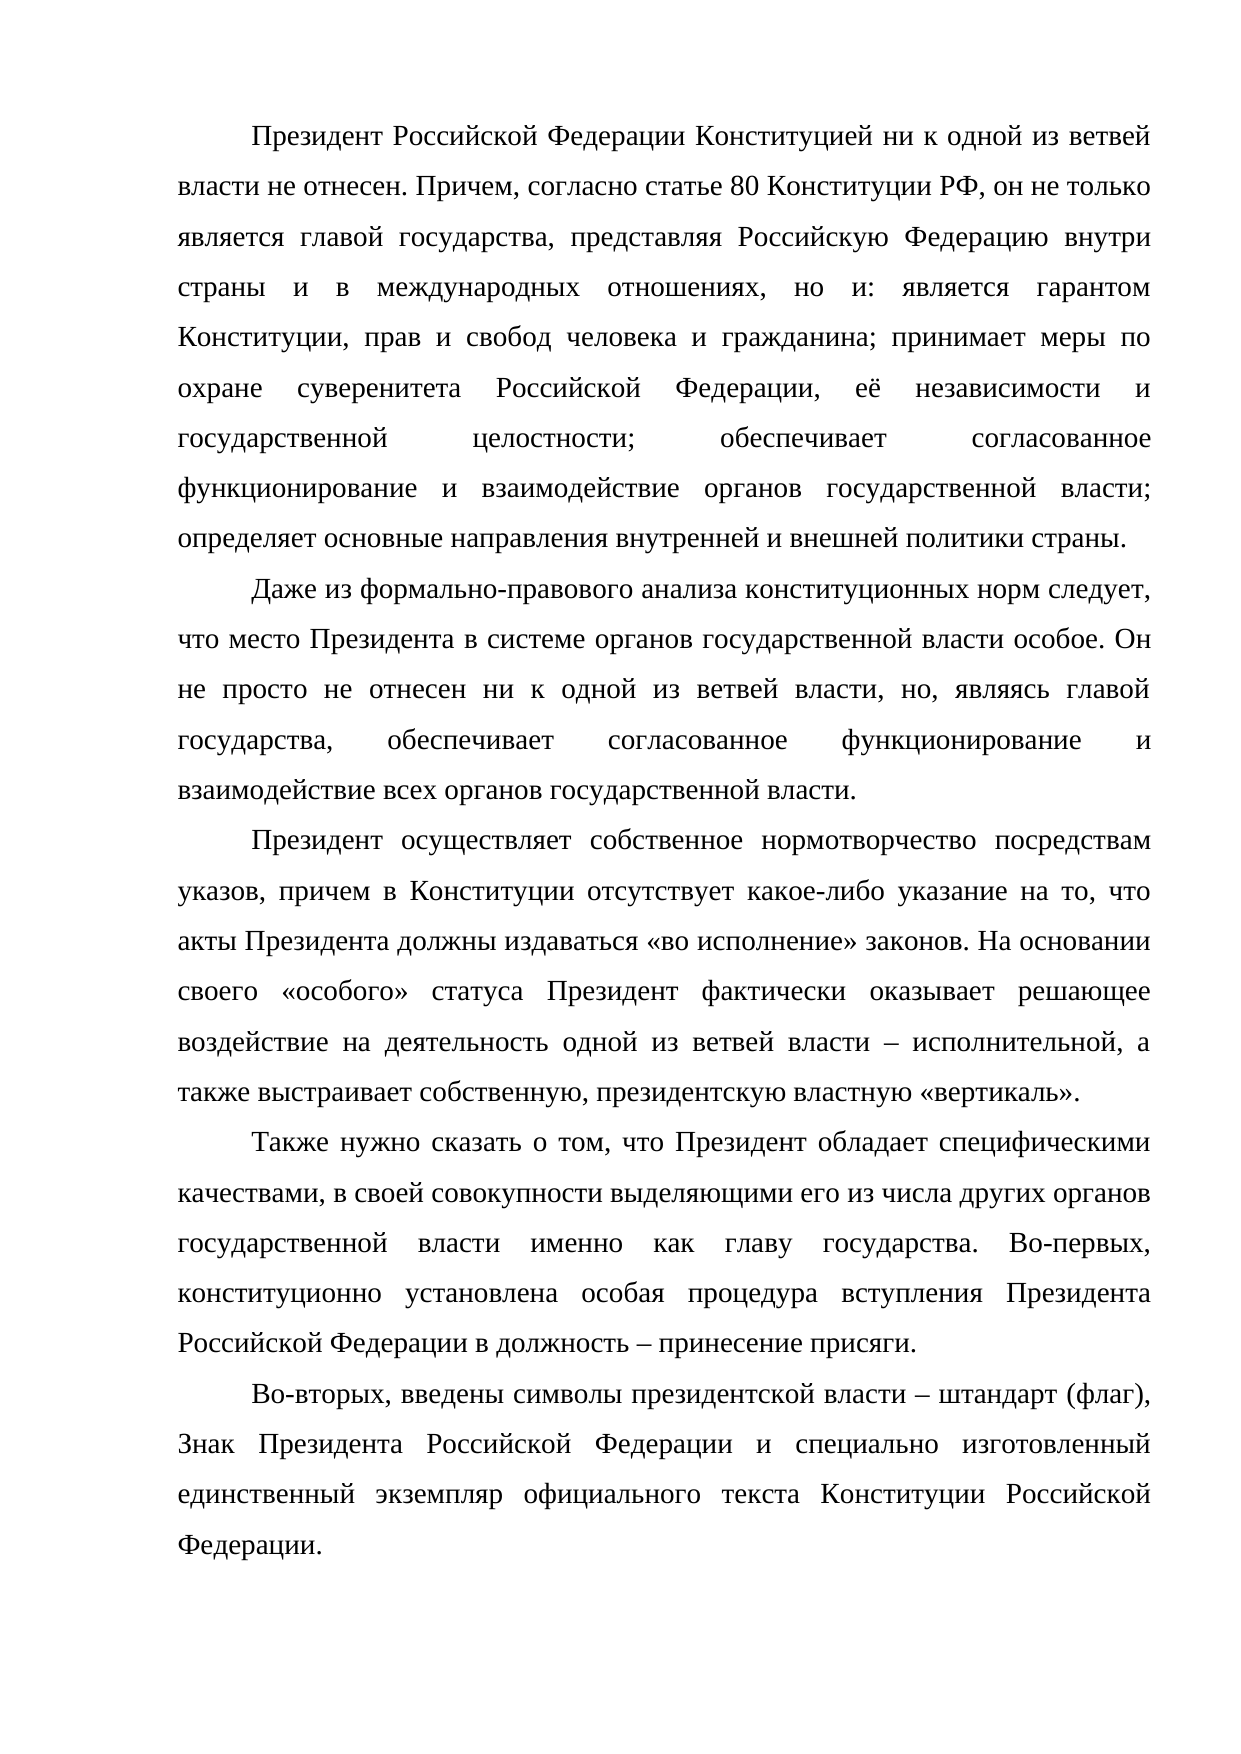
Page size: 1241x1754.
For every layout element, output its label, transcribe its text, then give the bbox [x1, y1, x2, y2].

text Президент осуществляет собственное нормотворчество посредствам указов, причем в Конституции отсутствует какое-либо указание на то, что акты Президента должны издаваться «во исполнение» законов. На основании своего «особого» статуса Президент фактически оказывает решающее воздействие на деятельность одной из ветвей власти – исполнительной, а также выстраивает собственную, президентскую властную «вертикаль». [177, 822, 1152, 1108]
text Во-вторых, введены символы президентской власти – штандарт (флаг), Знак Президента Российской Федерации и специально изготовленный единственный экземпляр официального текста Конституции Российской Федерации. [177, 1376, 1152, 1560]
text Даже из формально-правового анализа конституционных норм следует, что место Президента в системе органов государственной власти особое. Он не просто не отнесен ни к одной из ветвей власти, но, являясь главой государства, обеспечивает согласованное функционирование и взаимодействие всех органов государственной власти. [177, 571, 1152, 806]
text Также нужно сказать о том, что Президент обладает специфическими качествами, в своей совокупности выделяющими его из числа других органов государственной власти именно как главу государства. Во-первых, конституционно установлена особая процедура вступления Президента Российской Федерации в должность – принесение присяги. [177, 1124, 1152, 1359]
text Президент Российской Федерации Конституцией ни к одной из ветвей власти не отнесен. Причем, согласно статье 80 Конституции РФ, он не только является главой государства, представляя Российскую Федерацию внутри страны и в международных отношениях, но и: является гарантом Конституции, прав и свобод человека и гражданина; принимает меры по охране суверенитета Российской Федерации, её независимости и государственной целостности; обеспечивает согласованное функционирование и взаимодействие органов государственной власти; определяет основные направления внутренней и внешней политики страны. [177, 118, 1152, 554]
